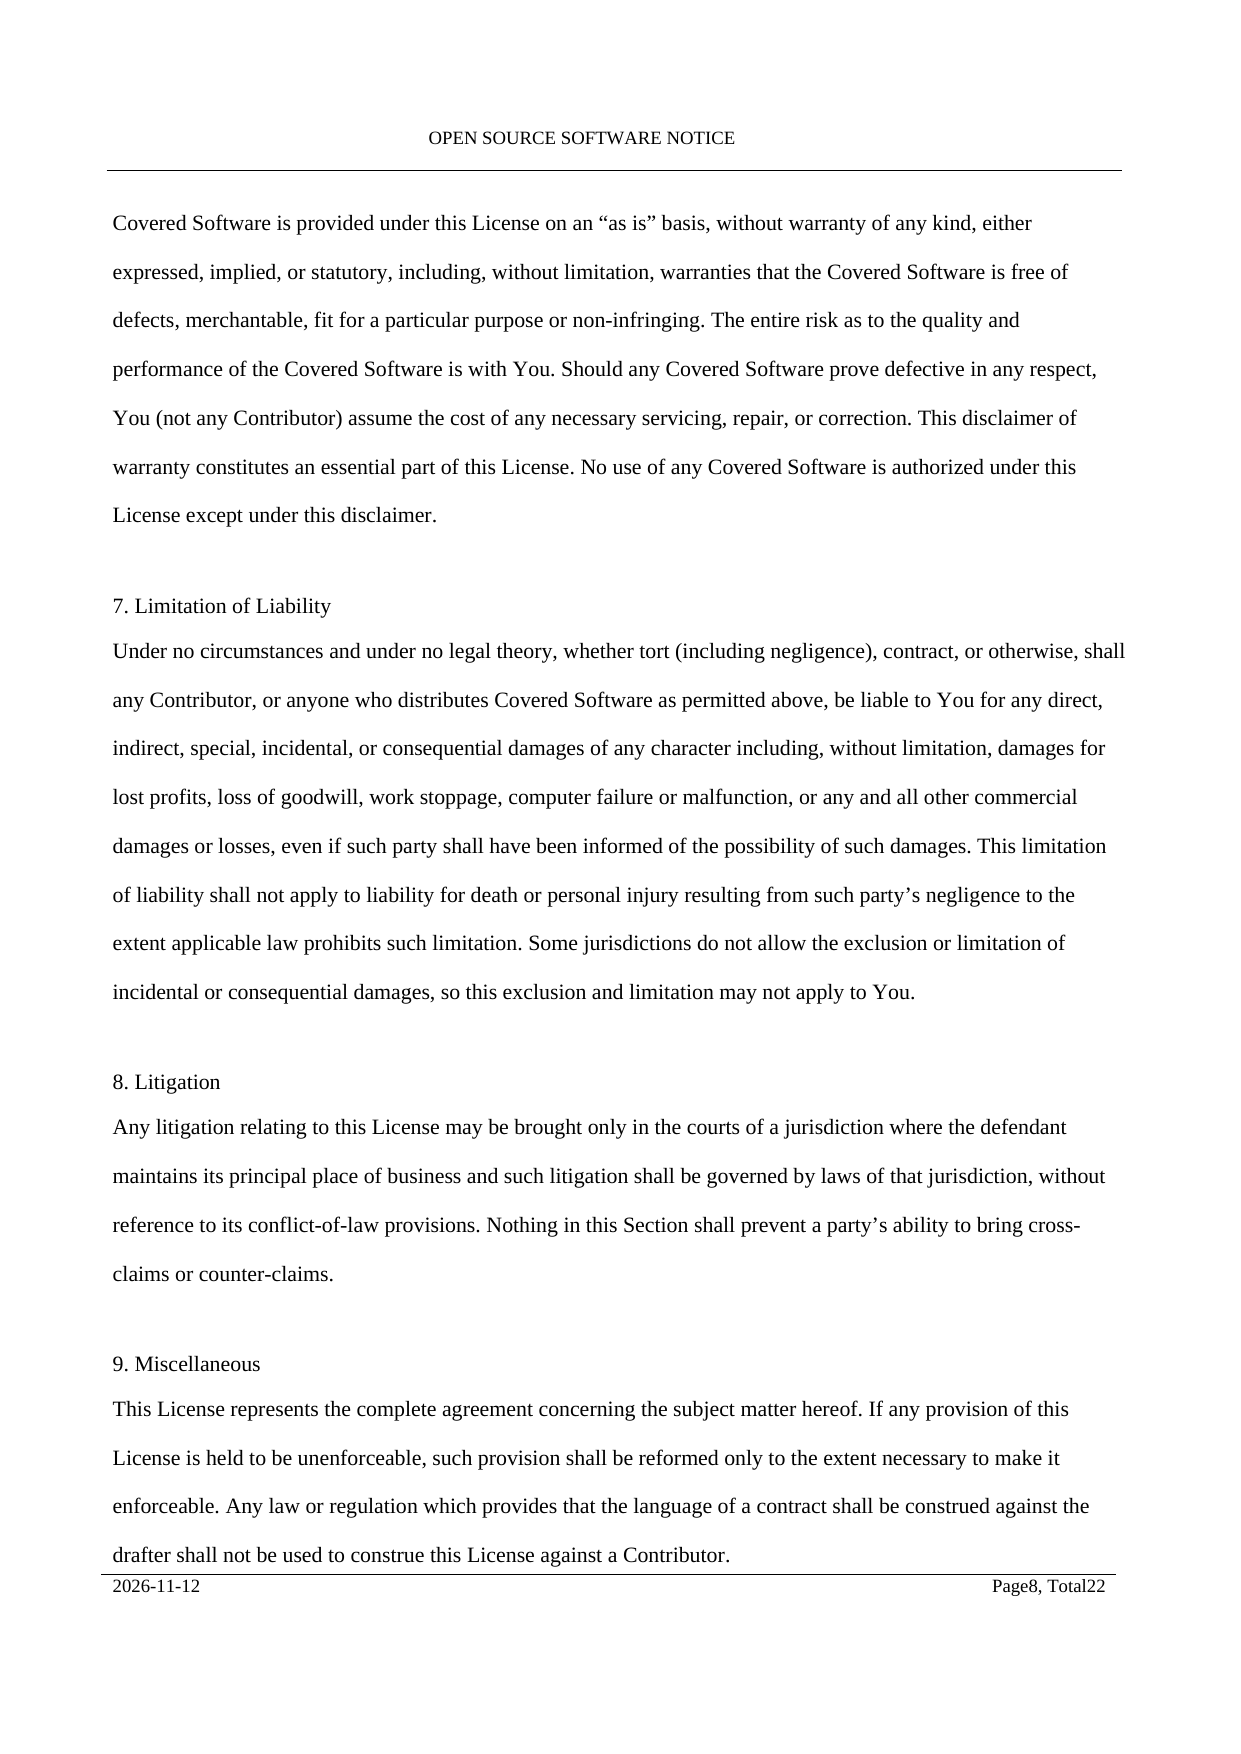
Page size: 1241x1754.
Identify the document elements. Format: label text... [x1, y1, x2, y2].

text 7. Limitation of Liability [112, 589, 1128, 622]
text Covered Software is provided under this License on an “as is” basis, without warranty of any kind, either expressed, implied, or statutory, including, without limitation, warranties that the Covered Software is free of defects, merchantable, fit for a particular purpose or non-infringing. The entire risk as to the quality and performance of the Covered Software is with You. Should any Covered Software prove defective in any respect, You (not any Contributor) assume the cost of any necessary servicing, repair, or correction. This disclaimer of warranty constitutes an essential part of this License. No use of any Covered Software is authorized under this License except under this disclaimer. [112, 206, 1128, 531]
text Any litigation relating to this License may be brought only in the courts of a jurisdiction where the defendant maintains its principal place of business and such litigation shall be governed by laws of that jurisdiction, without reference to its conflict-of-law provisions. Nothing in this Section shall prevent a party’s ability to bring cross-claims or counter-claims. [112, 1111, 1128, 1289]
text 8. Litigation [112, 1066, 1128, 1098]
text Under no circumstances and under no legal theory, whether tort (including negligence), contract, or otherwise, shall any Contributor, or anyone who distributes Covered Software as permitted above, be liable to You for any direct, indirect, special, incidental, or consequential damages of any character including, without limitation, damages for lost profits, loss of goodwill, work stoppage, computer failure or malfunction, or any and all other commercial damages or losses, even if such party shall have been informed of the possibility of such damages. This limitation of liability shall not apply to liability for death or personal injury resulting from such party’s negligence to the extent applicable law prohibits such limitation. Some jurisdictions do not allow the exclusion or limitation of incidental or consequential damages, so this exclusion and limitation may not apply to You. [112, 634, 1128, 1008]
text 9. Miscellaneous [112, 1347, 1128, 1380]
text This License represents the complete agreement concerning the subject matter hereof. If any provision of this License is held to be unenforceable, such provision shall be reformed only to the extent necessary to make it enforceable. Any law or regulation which provides that the language of a contract shall be construed against the drafter shall not be used to construe this License against a Contributor. [112, 1392, 1128, 1571]
